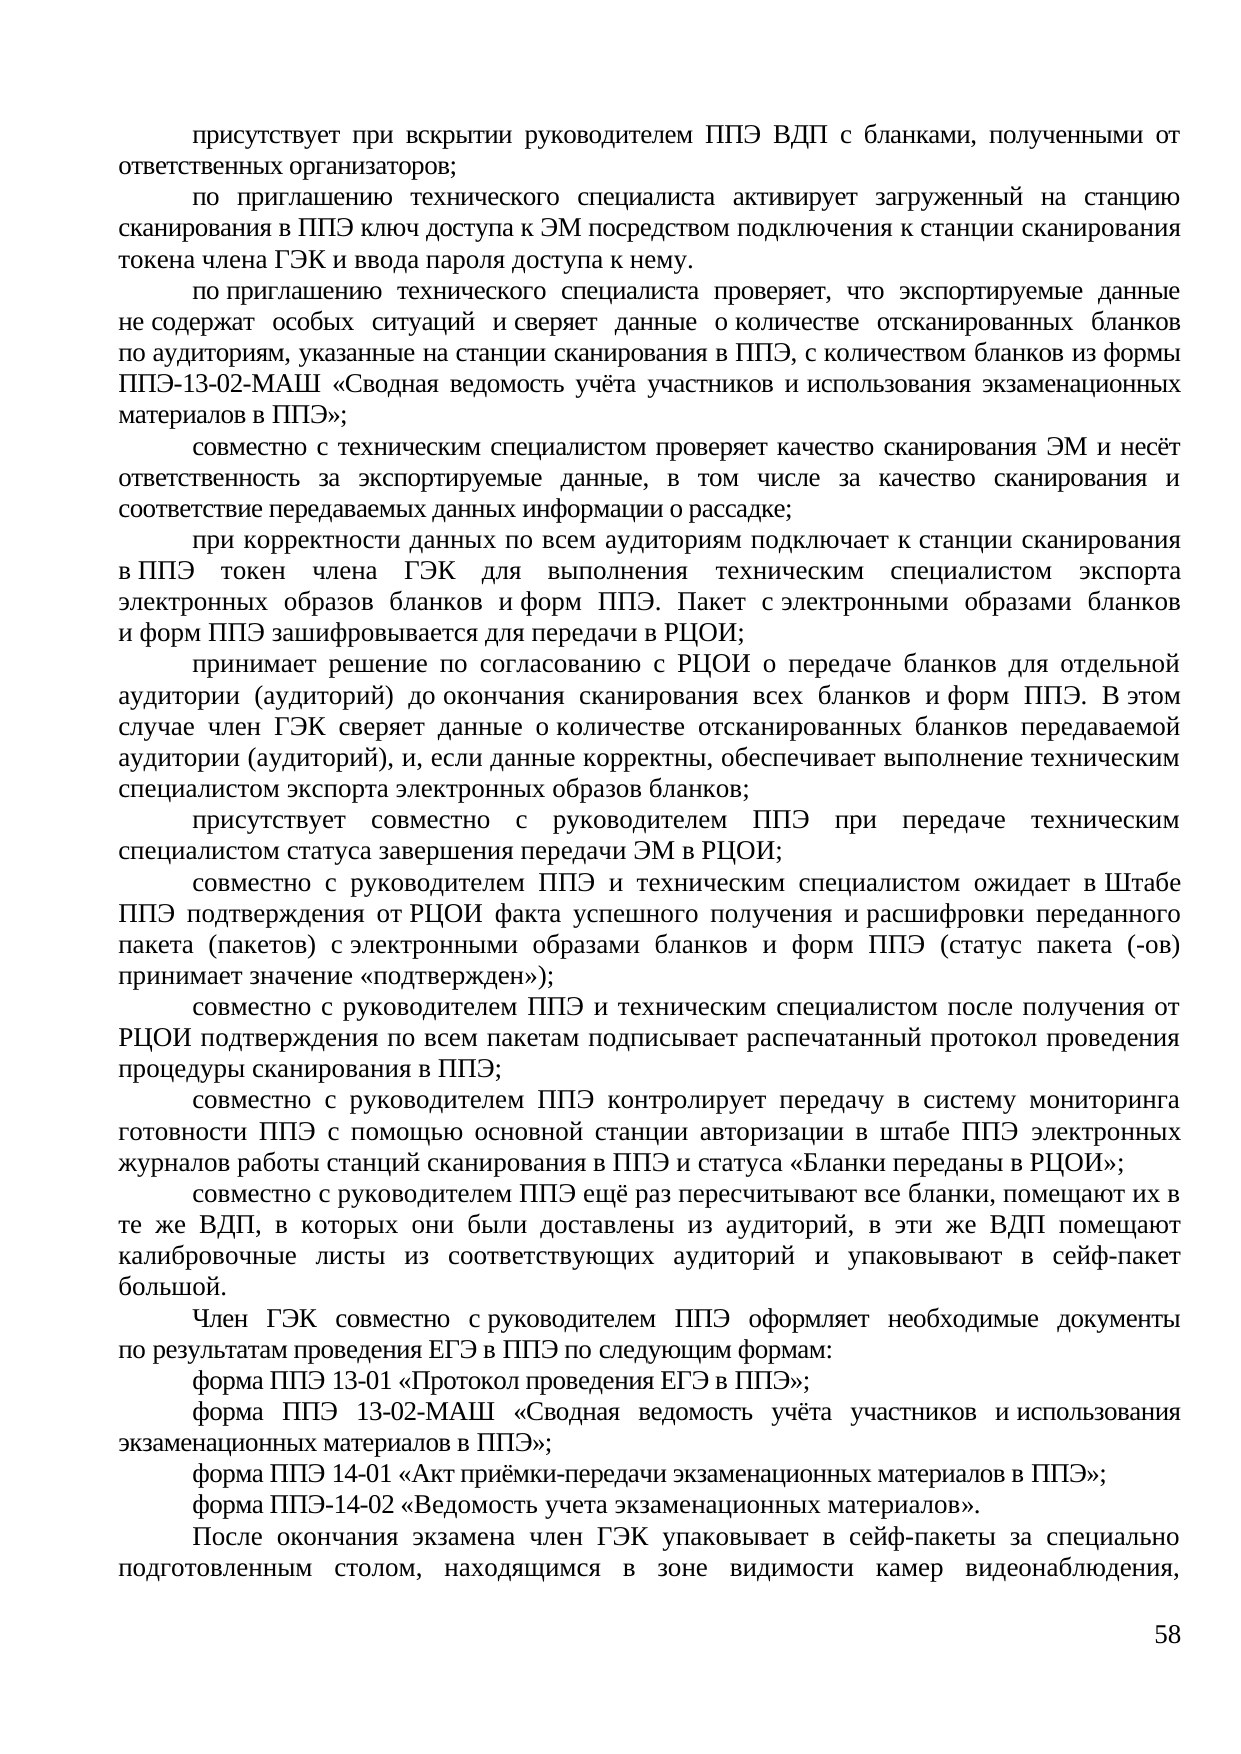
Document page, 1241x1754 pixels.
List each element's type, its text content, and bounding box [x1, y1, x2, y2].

text присутствует совместно с руководителем ППЭ при передаче техническим специалистом статуса завершения передачи ЭМ в РЦОИ; [118, 803, 1181, 866]
text по приглашению технического специалиста активирует загруженный на станцию сканирования в ППЭ ключ доступа к ЭМ посредством подключения к станции сканирования токена члена ГЭК и ввода пароля доступа к нему. [118, 180, 1181, 274]
text совместно с руководителем ППЭ ещё раз пересчитывают все бланки, помещают их в те же ВДП, в которых они были доставлены из аудиторий, в эти же ВДП помещают калибровочные листы из соответствующих аудиторий и упаковывают в сейф-пакет большой. [118, 1177, 1181, 1302]
text Член ГЭК совместно с руководителем ППЭ оформляет необходимые документы по результатам проведения ЕГЭ в ППЭ по следующим формам: [118, 1302, 1181, 1364]
text присутствует при вскрытии руководителем ППЭ ВДП с бланками, полученными от ответственных организаторов; [118, 118, 1181, 180]
text совместно с техническим специалистом проверяет качество сканирования ЭМ и несёт ответственность за экспортируемые данные, в том числе за качество сканирования и соответствие передаваемых данных информации о рассадке; [118, 429, 1181, 523]
text форма ППЭ 13-01 «Протокол проведения ЕГЭ в ППЭ»; [118, 1364, 1181, 1395]
text форма ППЭ-14-02 «Ведомость учета экзаменационных материалов». [118, 1488, 1181, 1520]
text по приглашению технического специалиста проверяет, что экспортируемые данные не содержат особых ситуаций и сверяет данные о количестве отсканированных бланков по аудиториям, указанные на станции сканирования в ППЭ, с количеством бланков из формы ППЭ-13-02-МАШ «Сводная ведомость учёта участников и использования экзаменационных материалов в ППЭ»; [118, 274, 1181, 429]
text форма ППЭ 13-02-МАШ «Сводная ведомость учёта участников и использования экзаменационных материалов в ППЭ»; [118, 1395, 1181, 1457]
text совместно с руководителем ППЭ и техническим специалистом после получения от РЦОИ подтверждения по всем пакетам подписывает распечатанный протокол проведения процедуры сканирования в ППЭ; [118, 990, 1181, 1084]
text совместно с руководителем ППЭ контролирует передачу в систему мониторинга готовности ППЭ с помощью основной станции авторизации в штабе ППЭ электронных журналов работы станций сканирования в ППЭ и статуса «Бланки переданы в РЦОИ»; [118, 1084, 1181, 1177]
text принимает решение по согласованию с РЦОИ о передаче бланков для отдельной аудитории (аудиторий) до окончания сканирования всех бланков и форм ППЭ. В этом случае член ГЭК сверяет данные о количестве отсканированных бланков передаваемой аудитории (аудиторий), и, если данные корректны, обеспечивает выполнение техническим специалистом экспорта электронных образов бланков; [118, 648, 1181, 803]
text форма ППЭ 14-01 «Акт приёмки-передачи экзаменационных материалов в ППЭ»; [118, 1457, 1181, 1488]
text при корректности данных по всем аудиториям подключает к станции сканирования в ППЭ токен члена ГЭК для выполнения техническим специалистом экспорта электронных образов бланков и форм ППЭ. Пакет с электронными образами бланков и форм ППЭ зашифровывается для передачи в РЦОИ; [118, 523, 1181, 648]
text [118, 1520, 1181, 1582]
text совместно с руководителем ППЭ и техническим специалистом ожидает в Штабе ППЭ подтверждения от РЦОИ факта успешного получения и расшифровки переданного пакета (пакетов) с электронными образами бланков и форм ППЭ (статус пакета (-ов) принимает значение «подтвержден»); [118, 866, 1181, 990]
